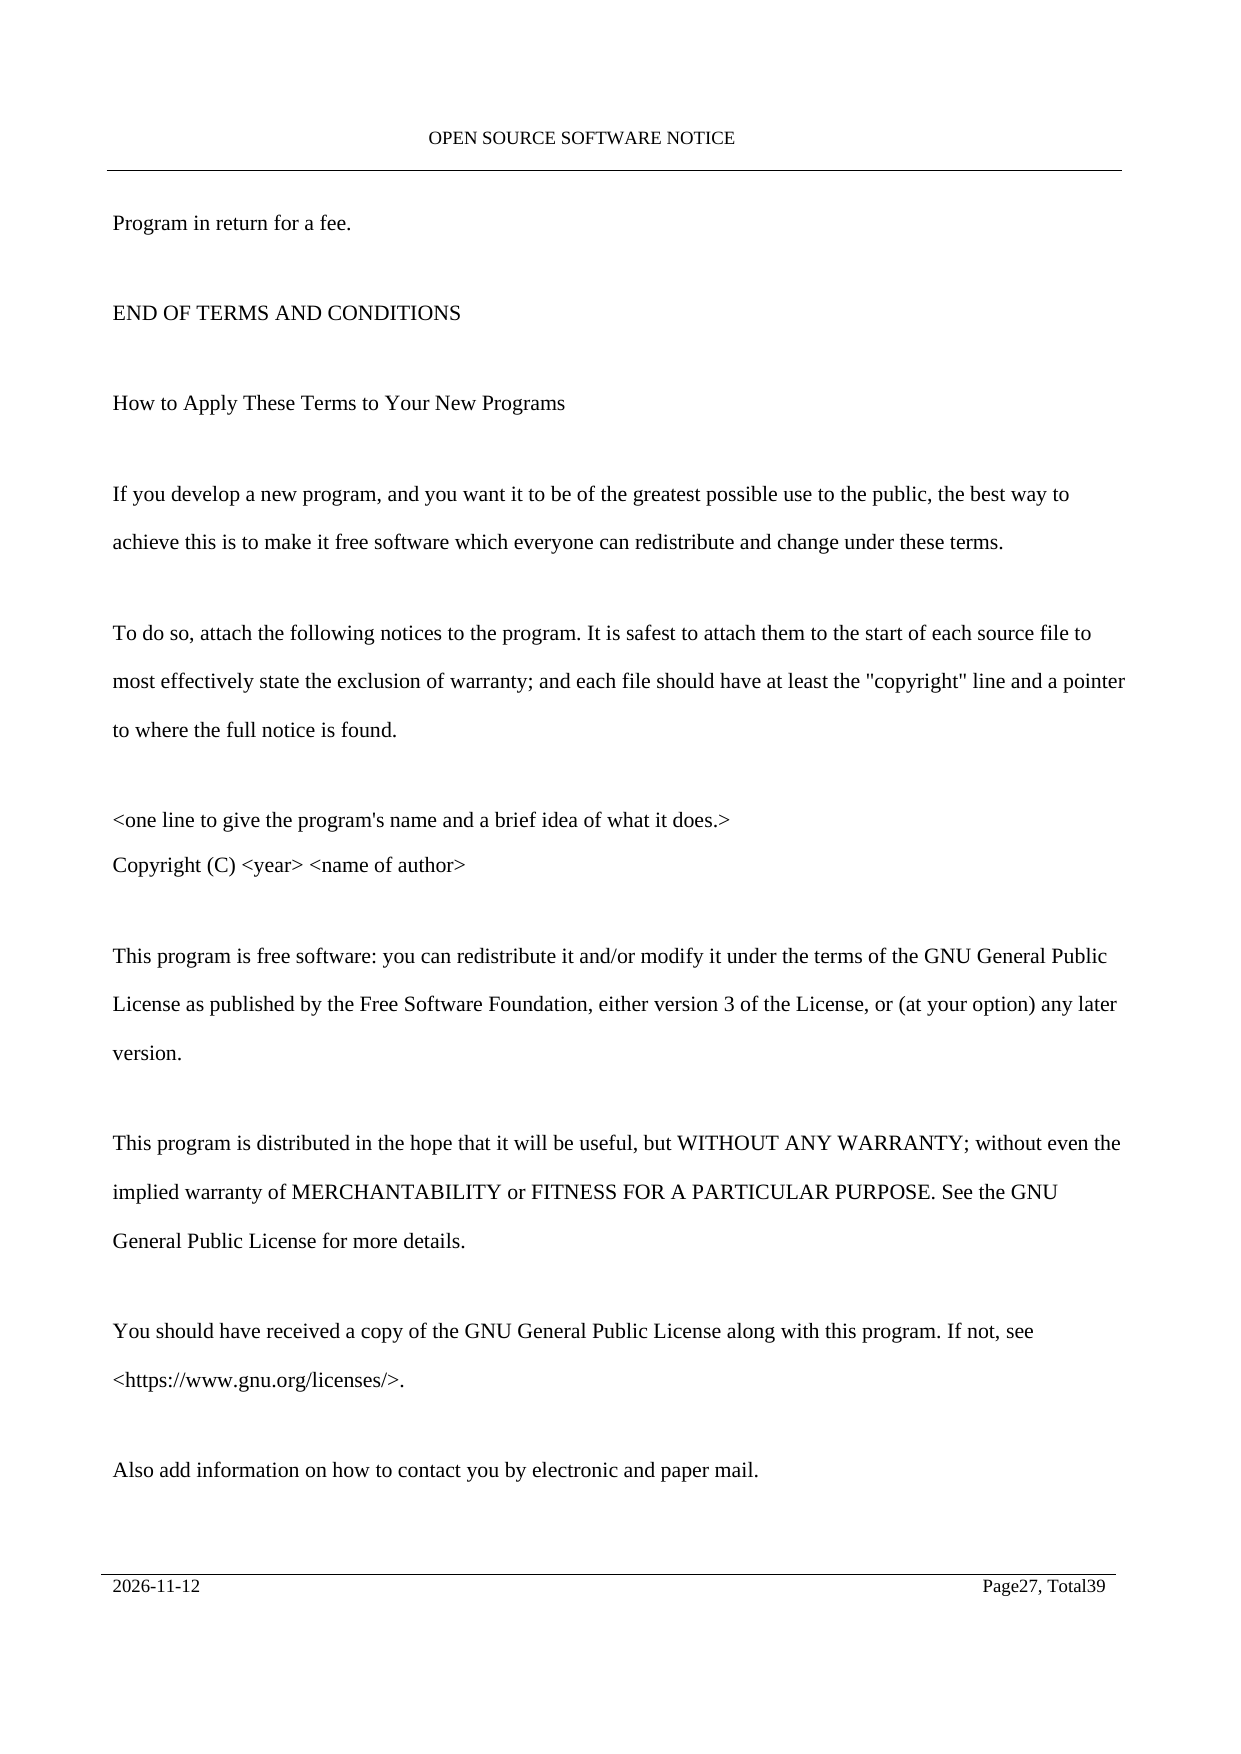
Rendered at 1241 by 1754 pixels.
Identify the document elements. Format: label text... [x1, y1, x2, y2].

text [112, 206, 1128, 239]
text You should have received a copy of the GNU General Public License along with this program. If not, see <https://www.gnu.org/licenses/>. [112, 1314, 1128, 1396]
text Also add information on how to contact you by electronic and paper mail. [112, 1453, 1128, 1486]
text To do so, attach the following notices to the program. It is safest to attach them to the start of each source file to most effectively state the exclusion of warranty; and each file should have at least the "copyright" line and a pointer to where the full notice is found. [112, 616, 1128, 746]
text This program is distributed in the hope that it will be useful, but WITHOUT ANY WARRANTY; without even the implied warranty of MERCHANTABILITY or FITNESS FOR A PARTICULAR PURPOSE. See the GNU General Public License for more details. [112, 1127, 1128, 1257]
text <one line to give the program's name and a brief idea of what it does.> [112, 804, 1128, 836]
text Copyright (C) <year> <name of author> [112, 849, 1128, 881]
text END OF TERMS AND CONDITIONS [112, 297, 1128, 329]
text This program is free software: you can redistribute it and/or modify it under the terms of the GNU General Public License as published by the Free Software Foundation, either version 3 of the License, or (at your option) any later version. [112, 939, 1128, 1069]
text How to Apply These Terms to Your New Programs [112, 387, 1128, 419]
text If you develop a new program, and you want it to be of the greatest possible use to the public, the best way to achieve this is to make it free software which everyone can redistribute and change under these terms. [112, 477, 1128, 558]
